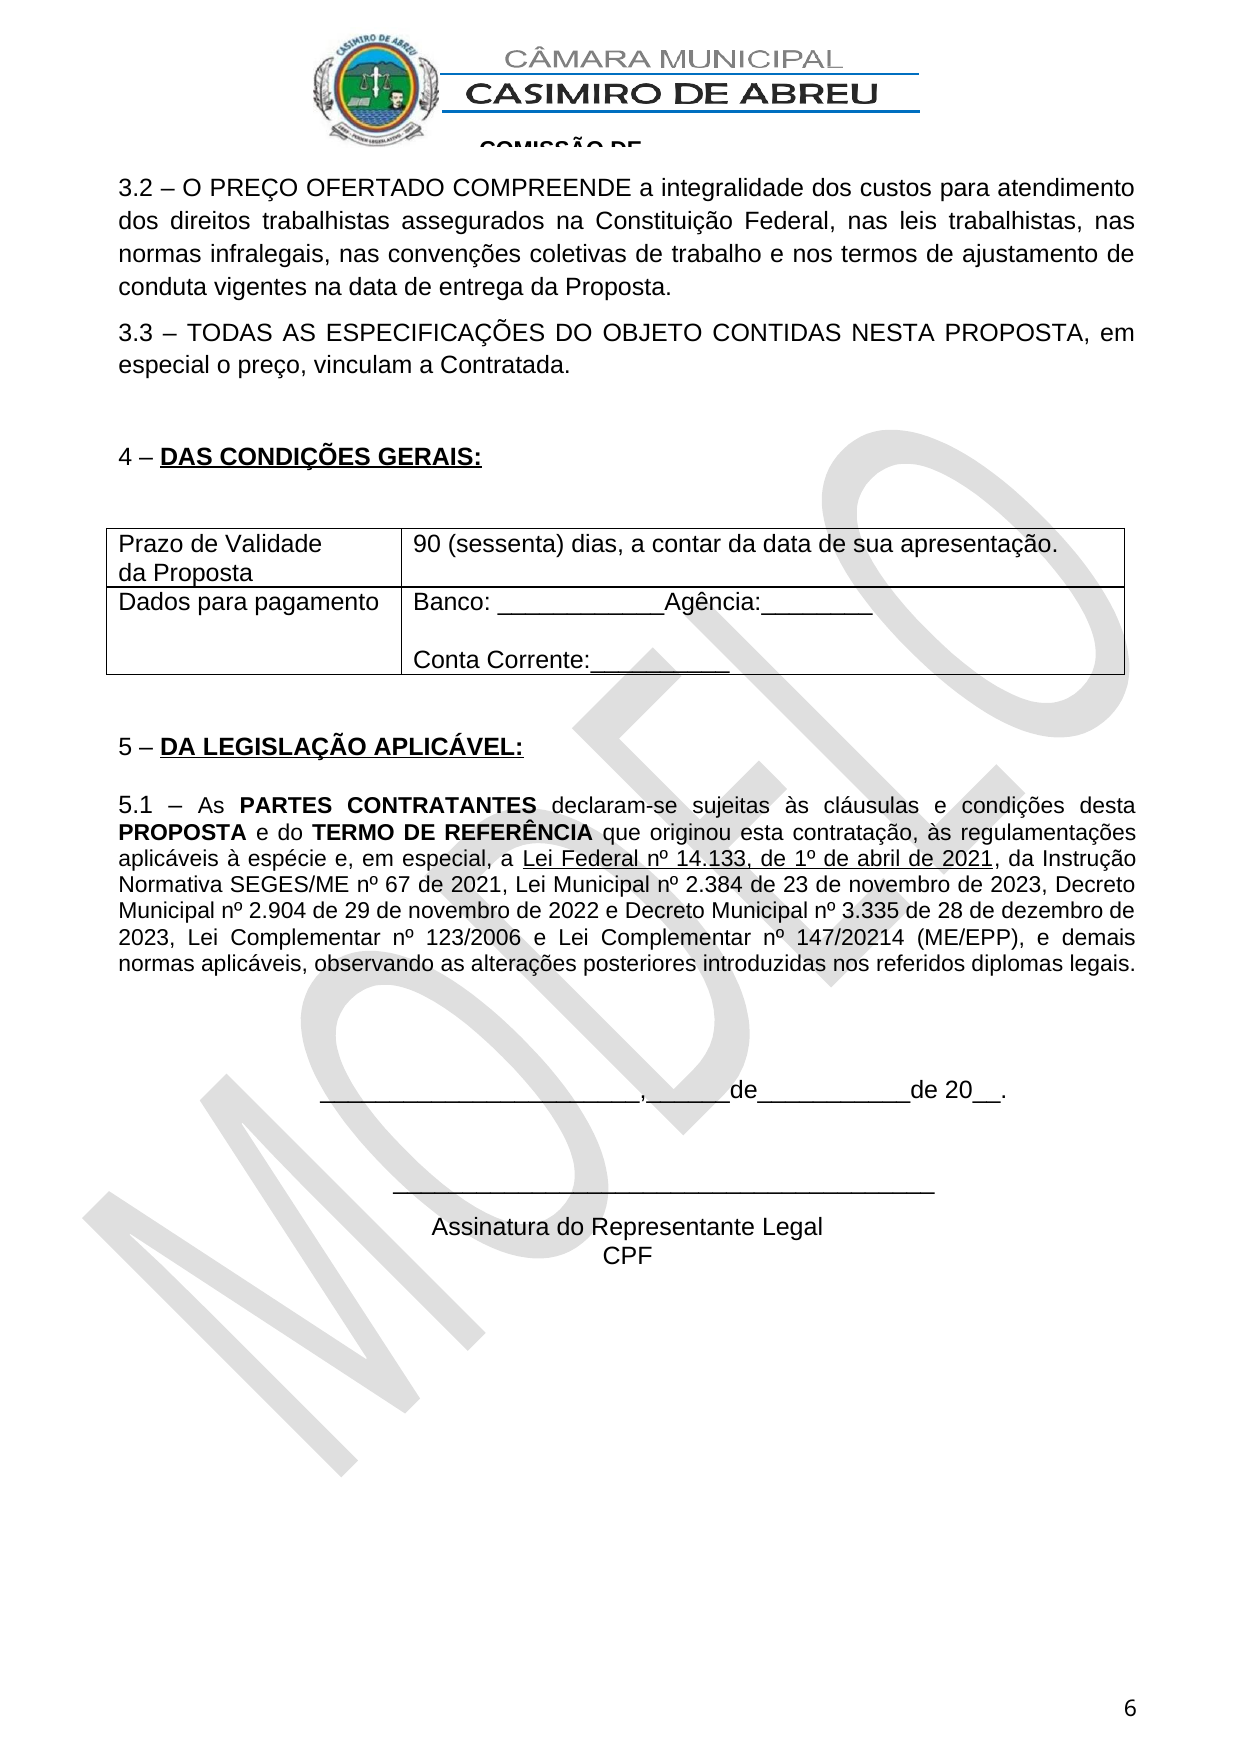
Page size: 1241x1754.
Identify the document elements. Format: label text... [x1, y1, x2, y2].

text 5 – DA LEGISLAÇÃO APLICÁVEL: [118, 732, 1137, 761]
picture [675, 83, 703, 104]
picture [689, 50, 710, 68]
table_cell Banco: ____________Agência:________ Conta Corrente:__________ [402, 588, 1124, 674]
text _______________________________________ [192, 1166, 1137, 1195]
picture [783, 50, 843, 68]
text 4 – DAS CONDIÇÕES GERAIS: [118, 442, 1240, 470]
picture [748, 50, 770, 68]
text 5.1 – As PARTES CONTRATANTES declaram-se sujeitas às cláusulas e condições desta PROPOSTA e do TERMO DE REFERÊNCIA que originou esta contratação, às regulamentações aplicáveis à espécie e, em especial, a Lei Federal nº 14.133, de 1º de abril de 2021, da Instrução Normativa SEGES/ME nº 67 de 2021, Lei Municipal nº 2.384 de 23 de novembro de 2023, Decreto Municipal nº 2.904 de 29 de novembro de 2022 e Decreto Municipal nº 3.335 de 28 de dezembro de 2023, Lei Complementar nº 123/2006 e Lei Complementar nº 147/20214 (ME/EPP), e demais normas aplicáveis, observando as alterações posteriores introduzidas nos referidos diplomas legais. [118, 790, 1137, 977]
picture [705, 83, 728, 104]
text _______________________,______de___________de 20__. [192, 1075, 1137, 1104]
table_header Prazo de Validade da Proposta [107, 529, 401, 586]
picture [661, 50, 685, 68]
text 3.3 – TODAS AS ESPECIFICAÇÕES DO OBJETO CONTIDAS NESTA PROPOSTA, em especial o preço, vinculam a Contratada. [118, 317, 1137, 379]
table_cell Dados para pagamento [107, 588, 401, 674]
text CPF [118, 1241, 1137, 1269]
text Assinatura do Representante Legal [118, 1212, 1137, 1241]
picture [739, 83, 877, 104]
picture [466, 83, 661, 104]
picture [313, 27, 440, 148]
text 3.2 – O PREÇO OFERTADO COMPREENDE a integralidade dos custos para atendimento dos direitos trabalhistas assegurados na Constituição Federal, nas leis trabalhistas, nas normas infralegais, nas convenções coletivas de trabalho e nos termos de ajustamento de conduta vigentes na data de entrega da Proposta. [118, 173, 1137, 301]
table_header 90 (sessenta) dias, a contar da data de sua apresentação. [402, 529, 1124, 586]
picture [714, 50, 735, 68]
